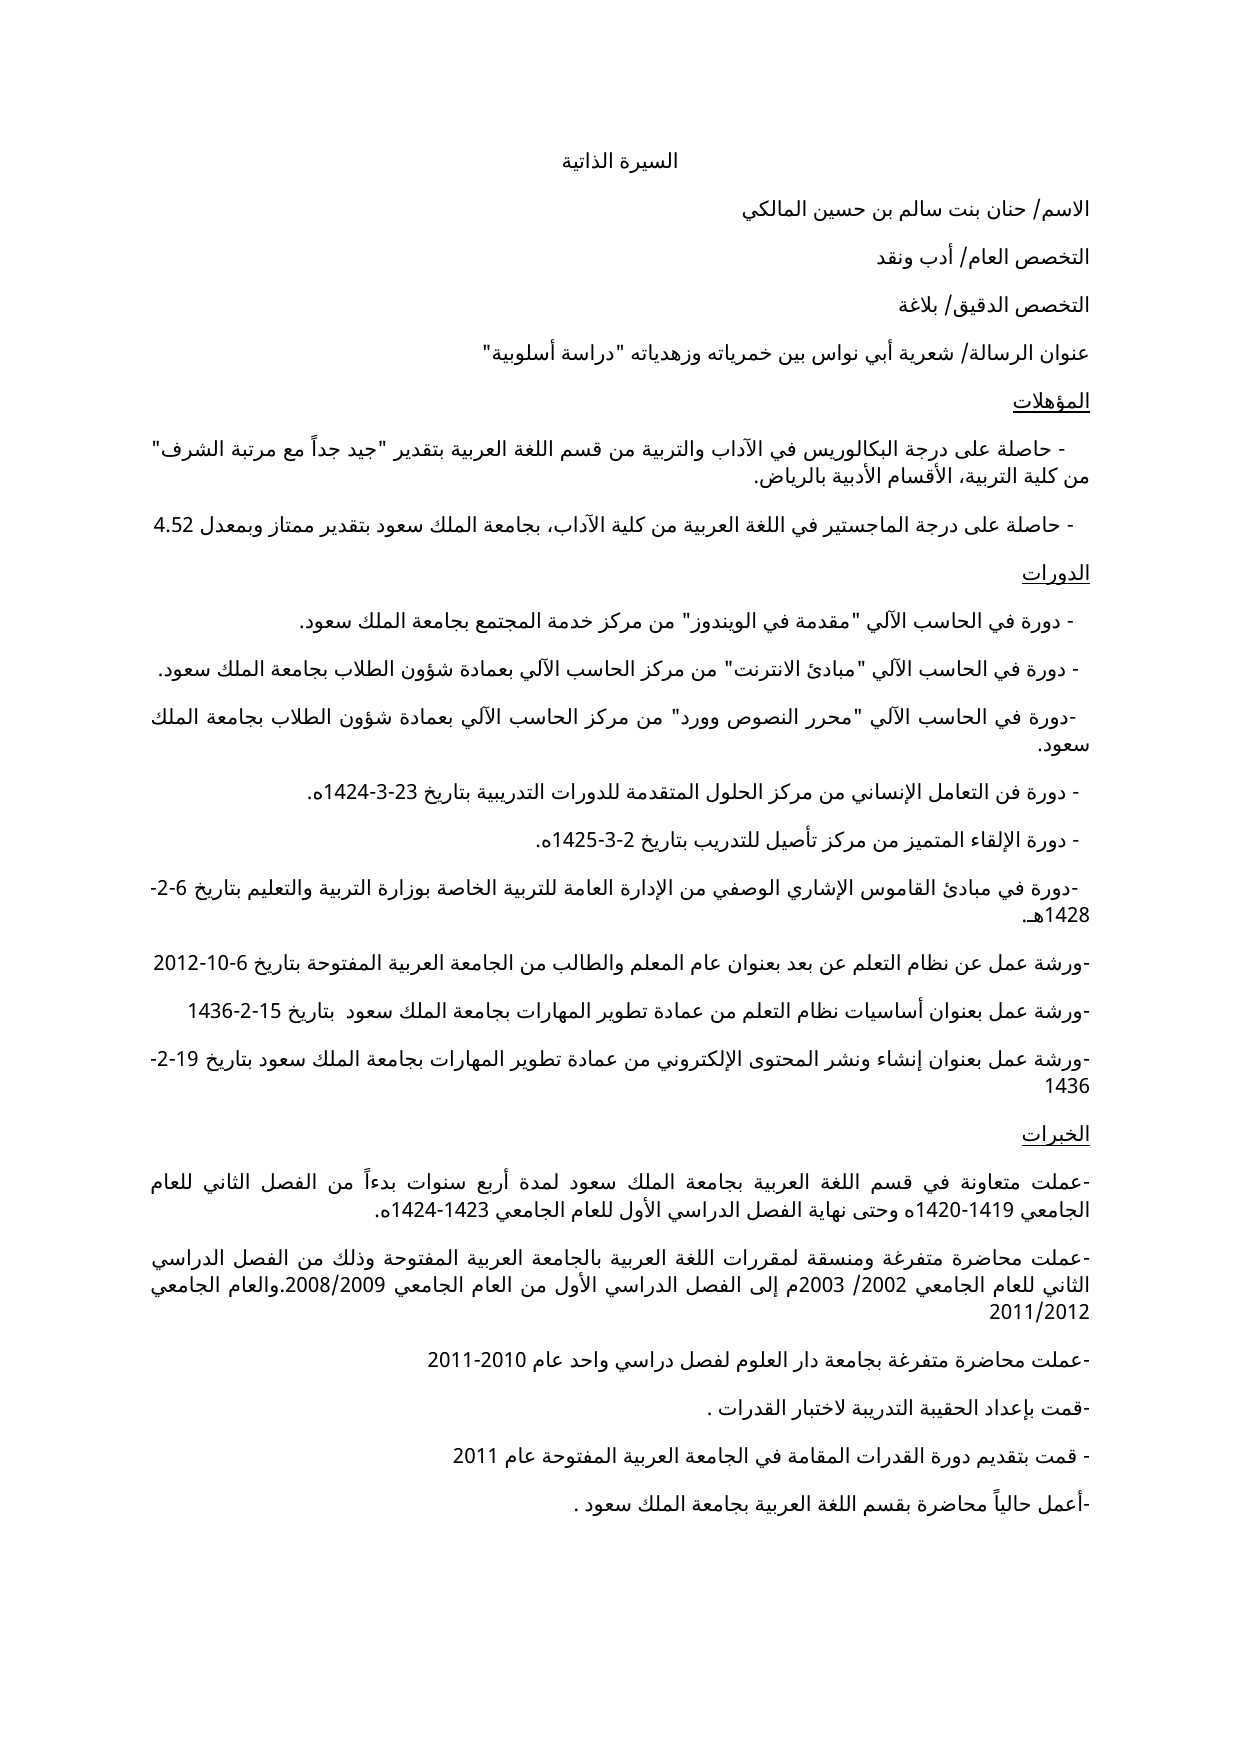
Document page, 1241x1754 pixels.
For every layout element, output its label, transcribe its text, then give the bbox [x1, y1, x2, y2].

text عنوان الرسالة/ شعرية أبي نواس بين خمرياته وزهدياته "دراسة أسلوبية" [150, 342, 1090, 369]
text - حاصلة على درجة البكالوريس في الآداب والتربية من قسم اللغة العربية بتقدير "جيد جداً مع مرتبة الشرف" من كلية التربية، الأقسام الأدبية بالرياض. [150, 438, 1090, 492]
text -دورة في الحاسب الآلي "محرر النصوص وورد" من مركز الحاسب الآلي بعمادة شؤون الطلاب بجامعة الملك سعود. [150, 705, 1090, 760]
text -عملت محاضرة متفرغة ومنسقة لمقررات اللغة العربية بالجامعة العربية المفتوحة وذلك من الفصل الدراسي الثاني للعام الجامعي 2002/ 2003م إلى الفصل الدراسي الأول من العام الجامعي 2008/2009.والعام الجامعي 2011/2012 [150, 1246, 1090, 1328]
text -عملت محاضرة متفرغة بجامعة دار العلوم لفصل دراسي واحد عام 2010-2011 [150, 1349, 1090, 1376]
text -ورشة عمل بعنوان إنشاء ونشر المحتوى الإلكتروني من عمادة تطوير المهارات بجامعة الملك سعود بتاريخ 19-2-1436 [150, 1048, 1090, 1102]
text - قمت بتقديم دورة القدرات المقامة في الجامعة العربية المفتوحة عام 2011 [150, 1445, 1090, 1472]
text الدورات [150, 561, 1090, 588]
text - دورة في الحاسب الآلي "مقدمة في الويندوز" من مركز خدمة المجتمع بجامعة الملك سعود. [150, 609, 1090, 637]
text التخصص العام/ أدب ونقد [150, 246, 1090, 273]
text الاسم/ حنان بنت سالم بن حسين المالكي [150, 198, 1090, 225]
text -ورشة عمل عن نظام التعلم عن بعد بعنوان عام المعلم والطالب من الجامعة العربية المفتوحة بتاريخ 6-10-2012 [150, 952, 1090, 979]
text - دورة فن التعامل الإنساني من مركز الحلول المتقدمة للدورات التدريبية بتاريخ 23-3-1424ه. [150, 781, 1090, 808]
text المؤهلات [150, 390, 1090, 417]
text - حاصلة على درجة الماجستير في اللغة العربية من كلية الآداب، بجامعة الملك سعود بتقدير ممتاز وبمعدل 4.52 [150, 513, 1090, 541]
text السيرة الذاتية [150, 150, 1090, 177]
text الخبرات [150, 1123, 1090, 1150]
text - دورة الإلقاء المتميز من مركز تأصيل للتدريب بتاريخ 2-3-1425ه. [150, 829, 1090, 856]
text -ورشة عمل بعنوان أساسيات نظام التعلم من عمادة تطوير المهارات بجامعة الملك سعود بتاريخ 15-2-1436 [150, 1000, 1090, 1027]
text -دورة في مبادئ القاموس الإشاري الوصفي من الإدارة العامة للتربية الخاصة بوزارة التربية والتعليم بتاريخ 6-2-1428هـ. [150, 877, 1090, 931]
text -قمت بإعداد الحقيبة التدريبة لاختبار القدرات . [150, 1397, 1090, 1424]
text -أعمل حالياً محاضرة بقسم اللغة العربية بجامعة الملك سعود . [150, 1493, 1090, 1520]
text -عملت متعاونة في قسم اللغة العربية بجامعة الملك سعود لمدة أربع سنوات بدءاً من الفصل الثاني للعام الجامعي 1419-1420ه وحتى نهاية الفصل الدراسي الأول للعام الجامعي 1423-1424ه. [150, 1171, 1090, 1226]
text - دورة في الحاسب الآلي "مبادئ الانترنت" من مركز الحاسب الآلي بعمادة شؤون الطلاب بجامعة الملك سعود. [150, 657, 1090, 684]
text التخصص الدقيق/ بلاغة [150, 294, 1090, 321]
